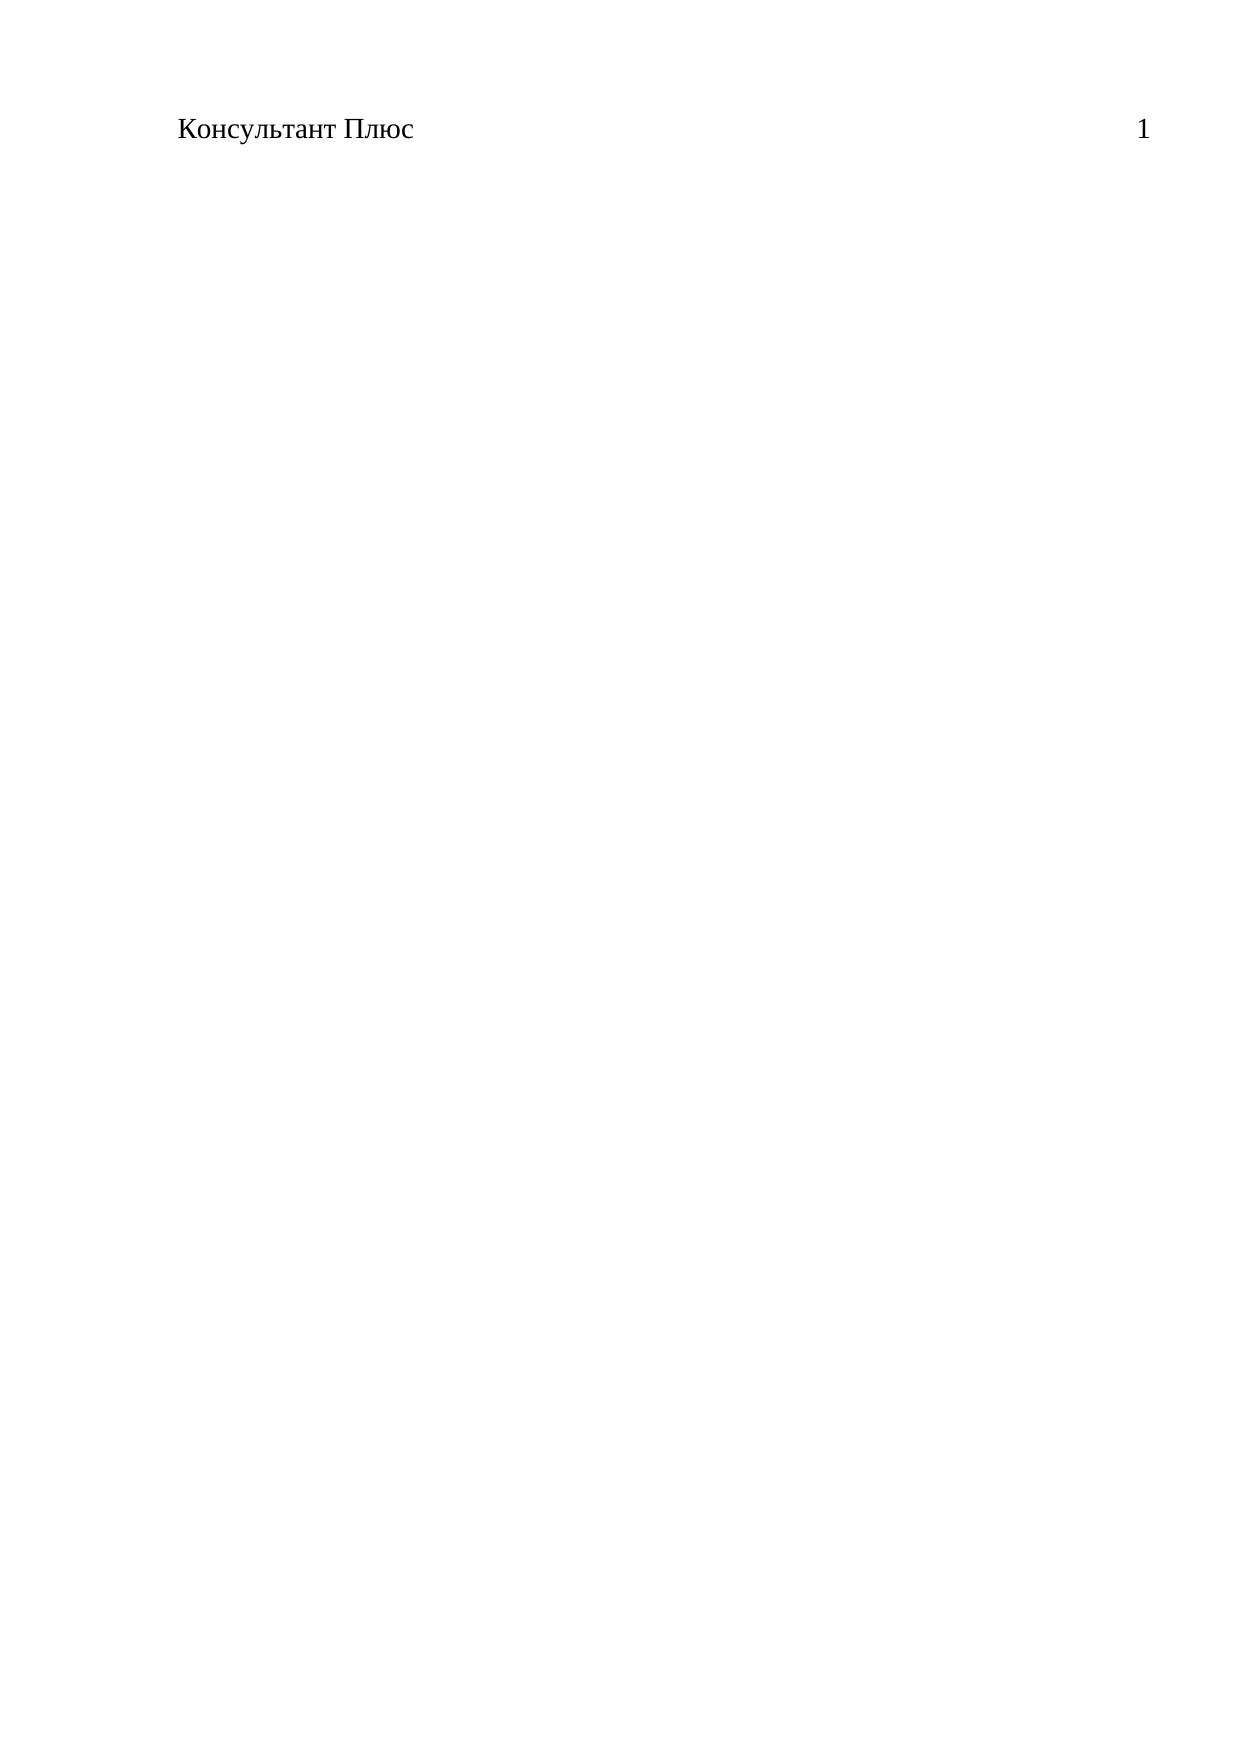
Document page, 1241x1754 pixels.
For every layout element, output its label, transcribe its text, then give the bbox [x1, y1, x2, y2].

text Консультант Плюс 1 [177, 118, 1152, 143]
